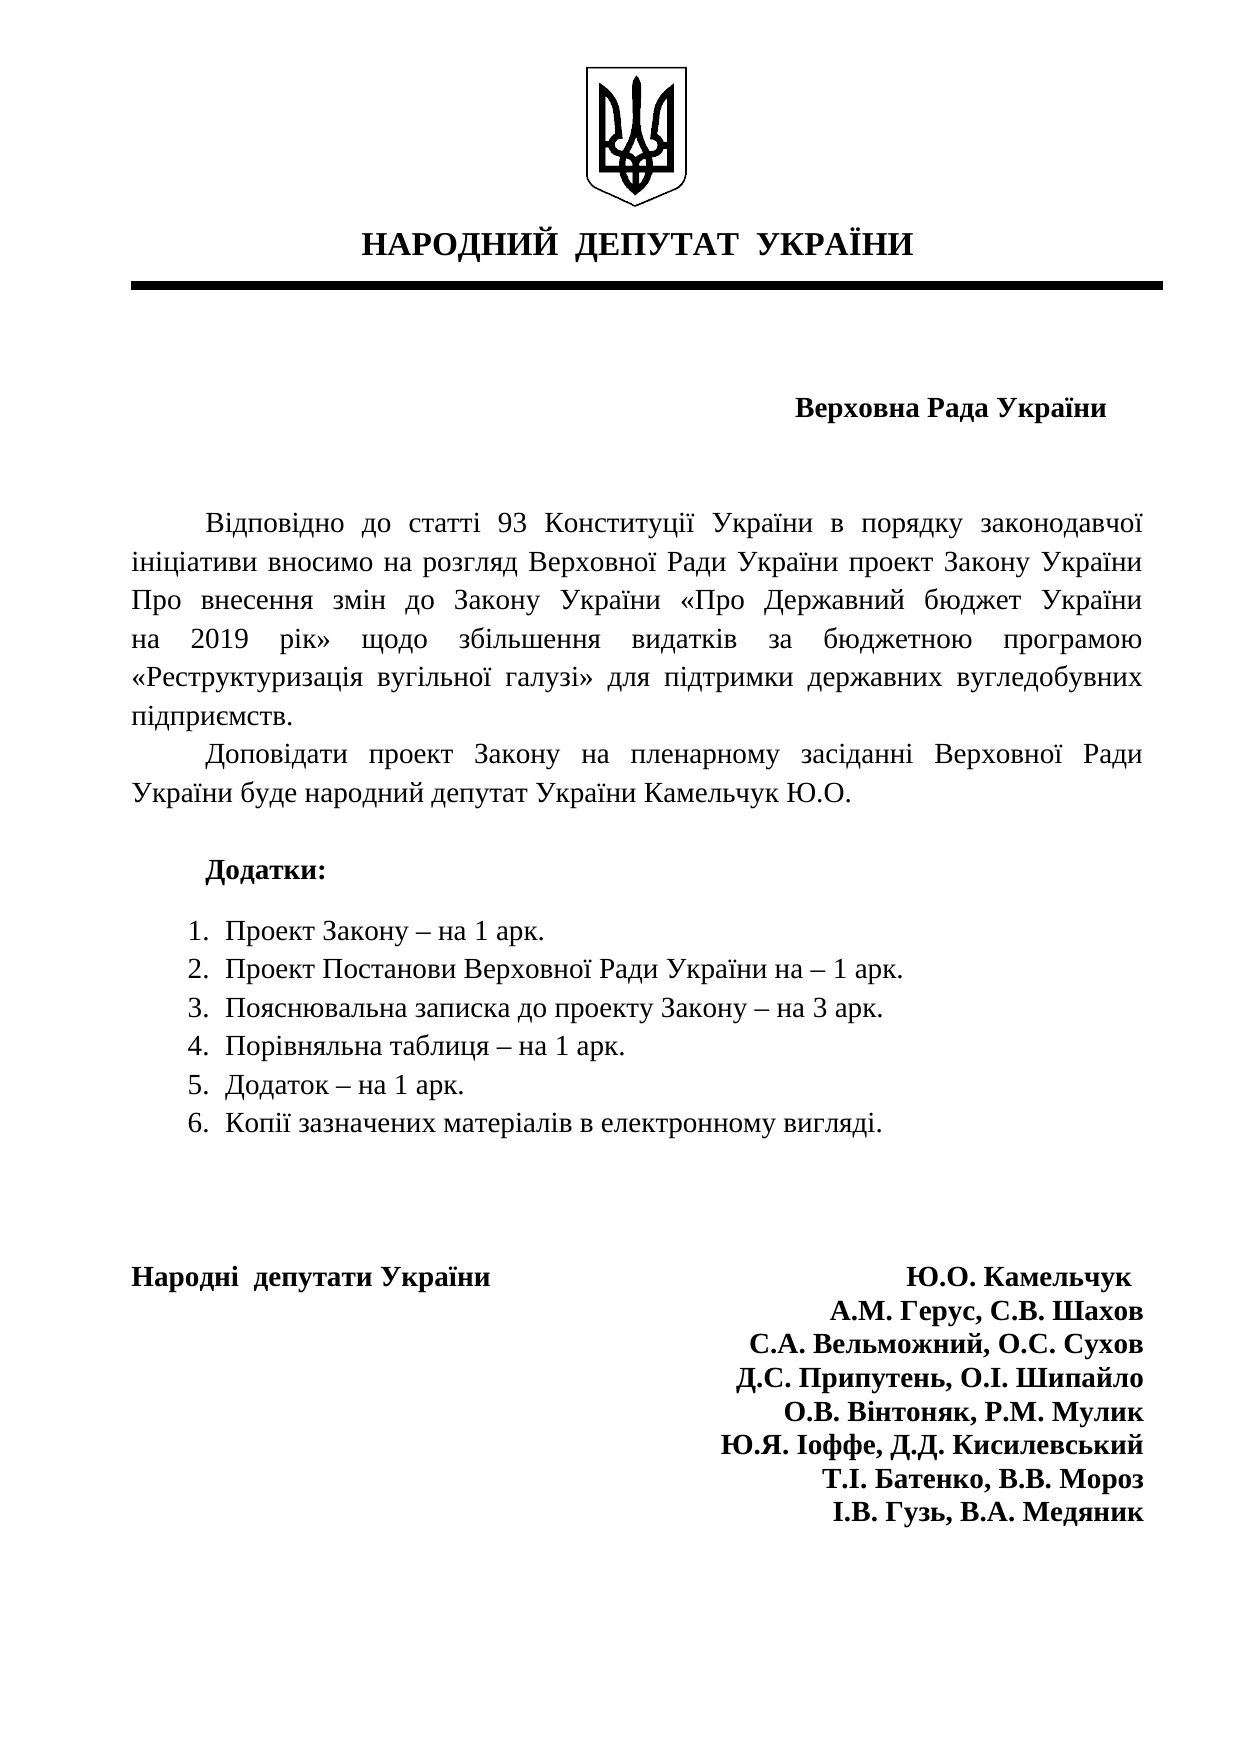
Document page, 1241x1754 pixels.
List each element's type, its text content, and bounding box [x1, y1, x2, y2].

text НАРОДНИЙ ДЕПУТАТ УКРАЇНИ [131, 56, 1144, 263]
text Ю.Я. Іоффе, Д.Д. Кисилевський [131, 1427, 1144, 1461]
list Додаток – на 1 арк. [187, 1067, 1144, 1100]
text Доповідати проект Закону на пленарному засіданні Верховної Ради України буде народний депутат України Камельчук Ю.О. [131, 737, 1144, 809]
list Проект Постанови Верховної Ради України на – 1 арк. [187, 951, 1144, 985]
list Порівняльна таблиця – на 1 арк. [187, 1028, 1144, 1062]
text А.М. Герус, С.В. Шахов [131, 1293, 1144, 1327]
text Народні депутати України Ю.О. Камельчук [131, 1259, 1144, 1293]
list Проект Закону – на 1 арк. [187, 913, 1144, 946]
list Пояснювальна записка до проекту Закону – на 3 арк. [187, 990, 1144, 1023]
text Верховна Рада України [721, 390, 1144, 423]
text Додатки: [131, 852, 1144, 886]
text Відповідно до статті 93 Конституції України в порядку законодавчої ініціативи вносимо на розгляд Верховної Ради України проект Закону України Про внесення змін до Закону України «Про Державний бюджет України на 2019 рік» щодо збільшення видатків за бюджетною програмою «Реструктуризація вугільної галузі» для підтримки державних вугледобувних підприємств. [131, 505, 1144, 732]
text І.В. Гузь, В.А. Медяник [131, 1494, 1144, 1528]
text С.А. Вельможний, О.С. Сухов [131, 1327, 1144, 1360]
text Д.С. Припутень, О.І. Шипайло [131, 1360, 1144, 1394]
list Копії зазначених матеріалів в електронному вигляді. [187, 1105, 1144, 1139]
text Т.І. Батенко, В.В. Мороз [131, 1461, 1144, 1494]
text О.В. Вінтоняк, Р.М. Мулик [131, 1394, 1144, 1427]
